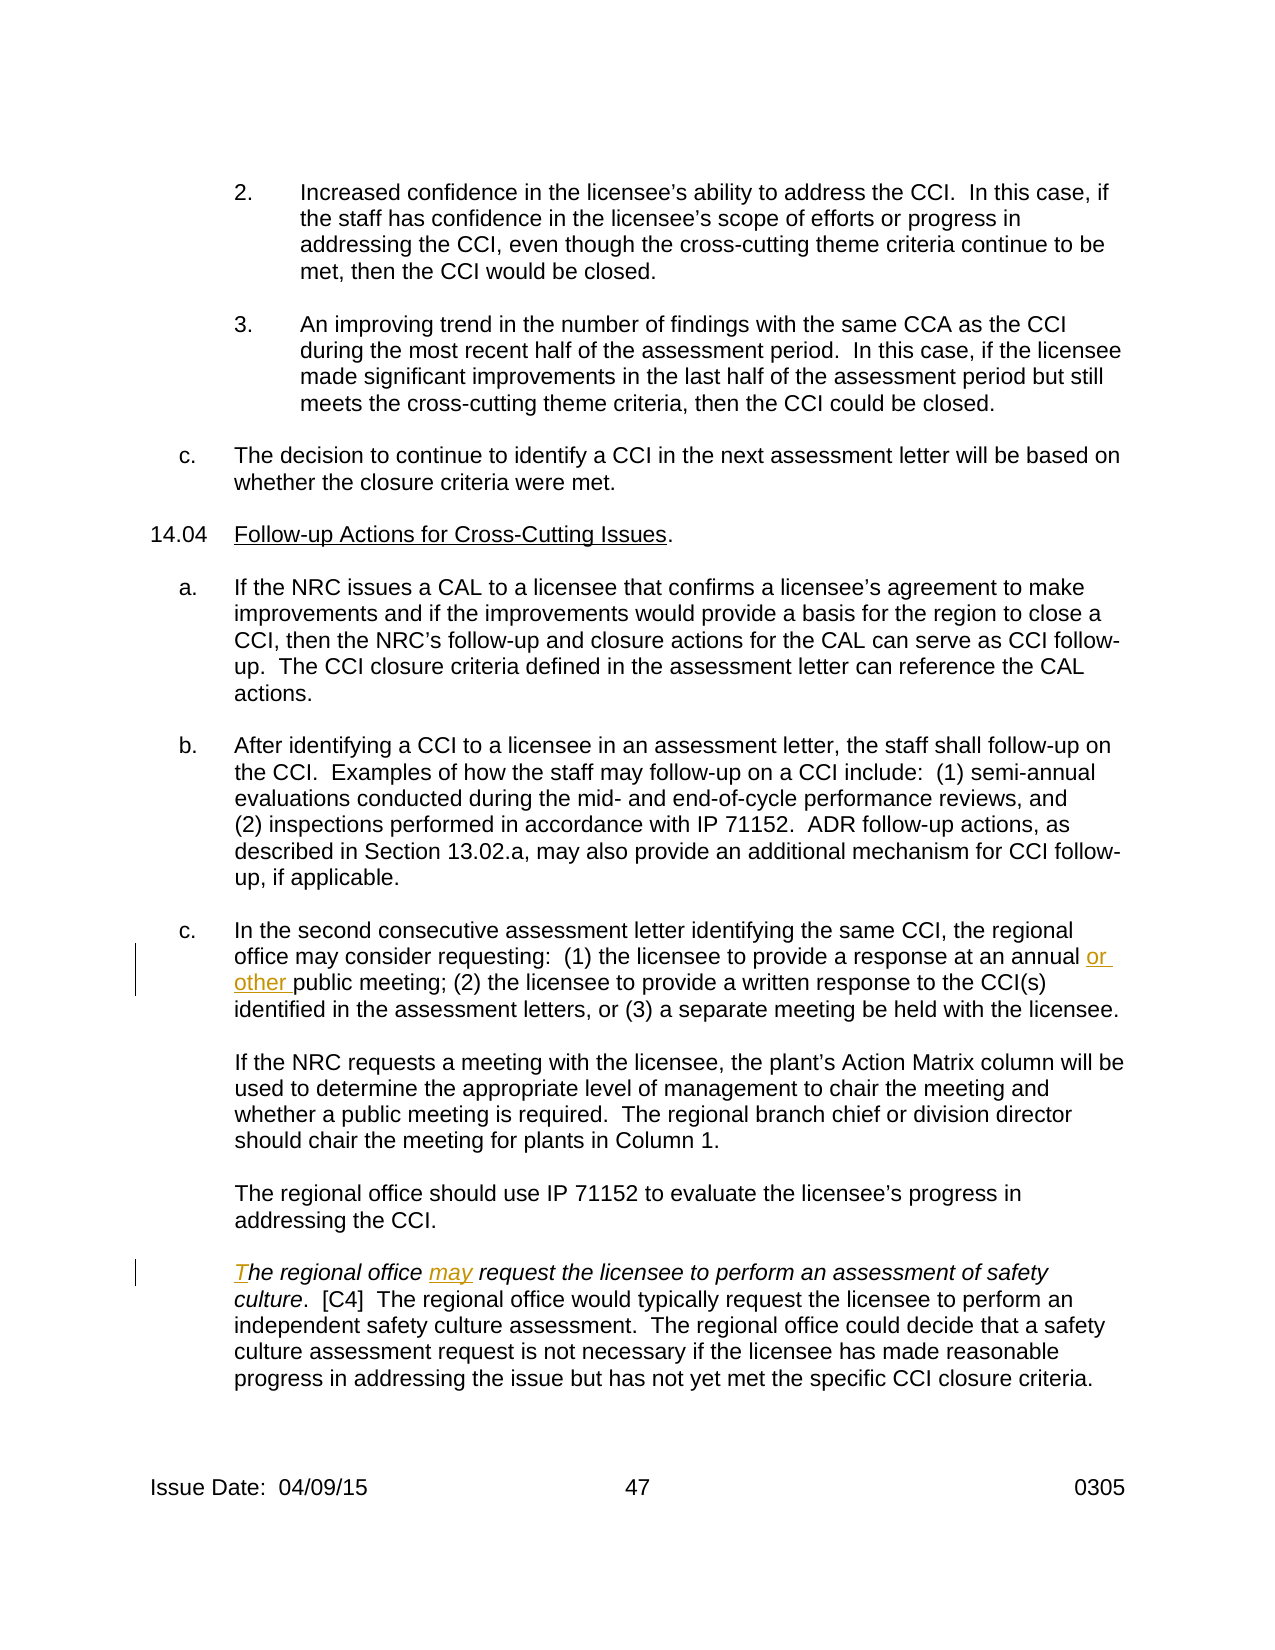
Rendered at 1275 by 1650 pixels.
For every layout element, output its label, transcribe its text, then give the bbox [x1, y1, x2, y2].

text c. The decision to continue to identify a CCI in the next assessment letter will be based on whether the closure criteria were met. [150, 442, 1125, 495]
text b. After identifying a CCI to a licensee in an assessment letter, the staff shall follow-up on the CCI. Examples of how the staff may follow-up on a CCI include: (1) semi-annual evaluations conducted during the mid- and end-of-cycle performance reviews, and (2) inspections performed in accordance with IP 71152. ADR follow-up actions, as described in Section 13.02.a, may also provide an additional mechanism for CCI follow-up, if applicable. [150, 732, 1125, 890]
text 2. Increased confidence in the licensee’s ability to address the CCI. In this case, if the staff has confidence in the licensee’s scope of efforts or progress in addressing the CCI, even though the cross-cutting theme criteria continue to be met, then the CCI would be closed. [150, 179, 1125, 284]
text If the NRC requests a meeting with the licensee, the plant’s Action Matrix column will be used to determine the appropriate level of management to chair the meeting and whether a public meeting is required. The regional branch chief or division director should chair the meeting for plants in Column 1. [234, 1048, 1125, 1154]
text c. In the second consecutive assessment letter identifying the same CCI, the regional office may consider requesting: (1) the licensee to provide a response at an annual public meeting; (2) the licensee to provide a written response to the CCI(s) identified in the assessment letters, or (3) a separate meeting be held with the licensee. [150, 917, 1125, 1022]
subtitle 14.04 Follow-up Actions for Cross-Cutting Issues . [150, 521, 1125, 548]
text 3. An improving trend in the number of findings with the same CCA as the CCI during the most recent half of the assessment period. In this case, if the licensee made significant improvements in the last half of the assessment period but still meets the cross-cutting theme criteria, then the CCI could be closed. [150, 311, 1125, 416]
text The regional office should use IP 71152 to evaluate the licensee’s progress in addressing the CCI. [234, 1180, 1125, 1233]
text a. If the NRC issues a CAL to a licensee that confirms a licensee’s agreement to make improvements and if the improvements would provide a basis for the region to close a CCI, then the NRC’s follow-up and closure actions for the CAL can serve as CCI follow-up. The CCI closure criteria defined in the assessment letter can reference the CAL actions. [150, 574, 1125, 706]
text he regional office request the licensee to perform an assessment of safety culture. [C4] The regional office would typically request the licensee to perform an independent safety culture assessment. The regional office could decide that a safety culture assessment request is not necessary if the licensee has made reasonable progress in addressing the issue but has not yet met the specific CCI closure criteria. [150, 1259, 1125, 1391]
